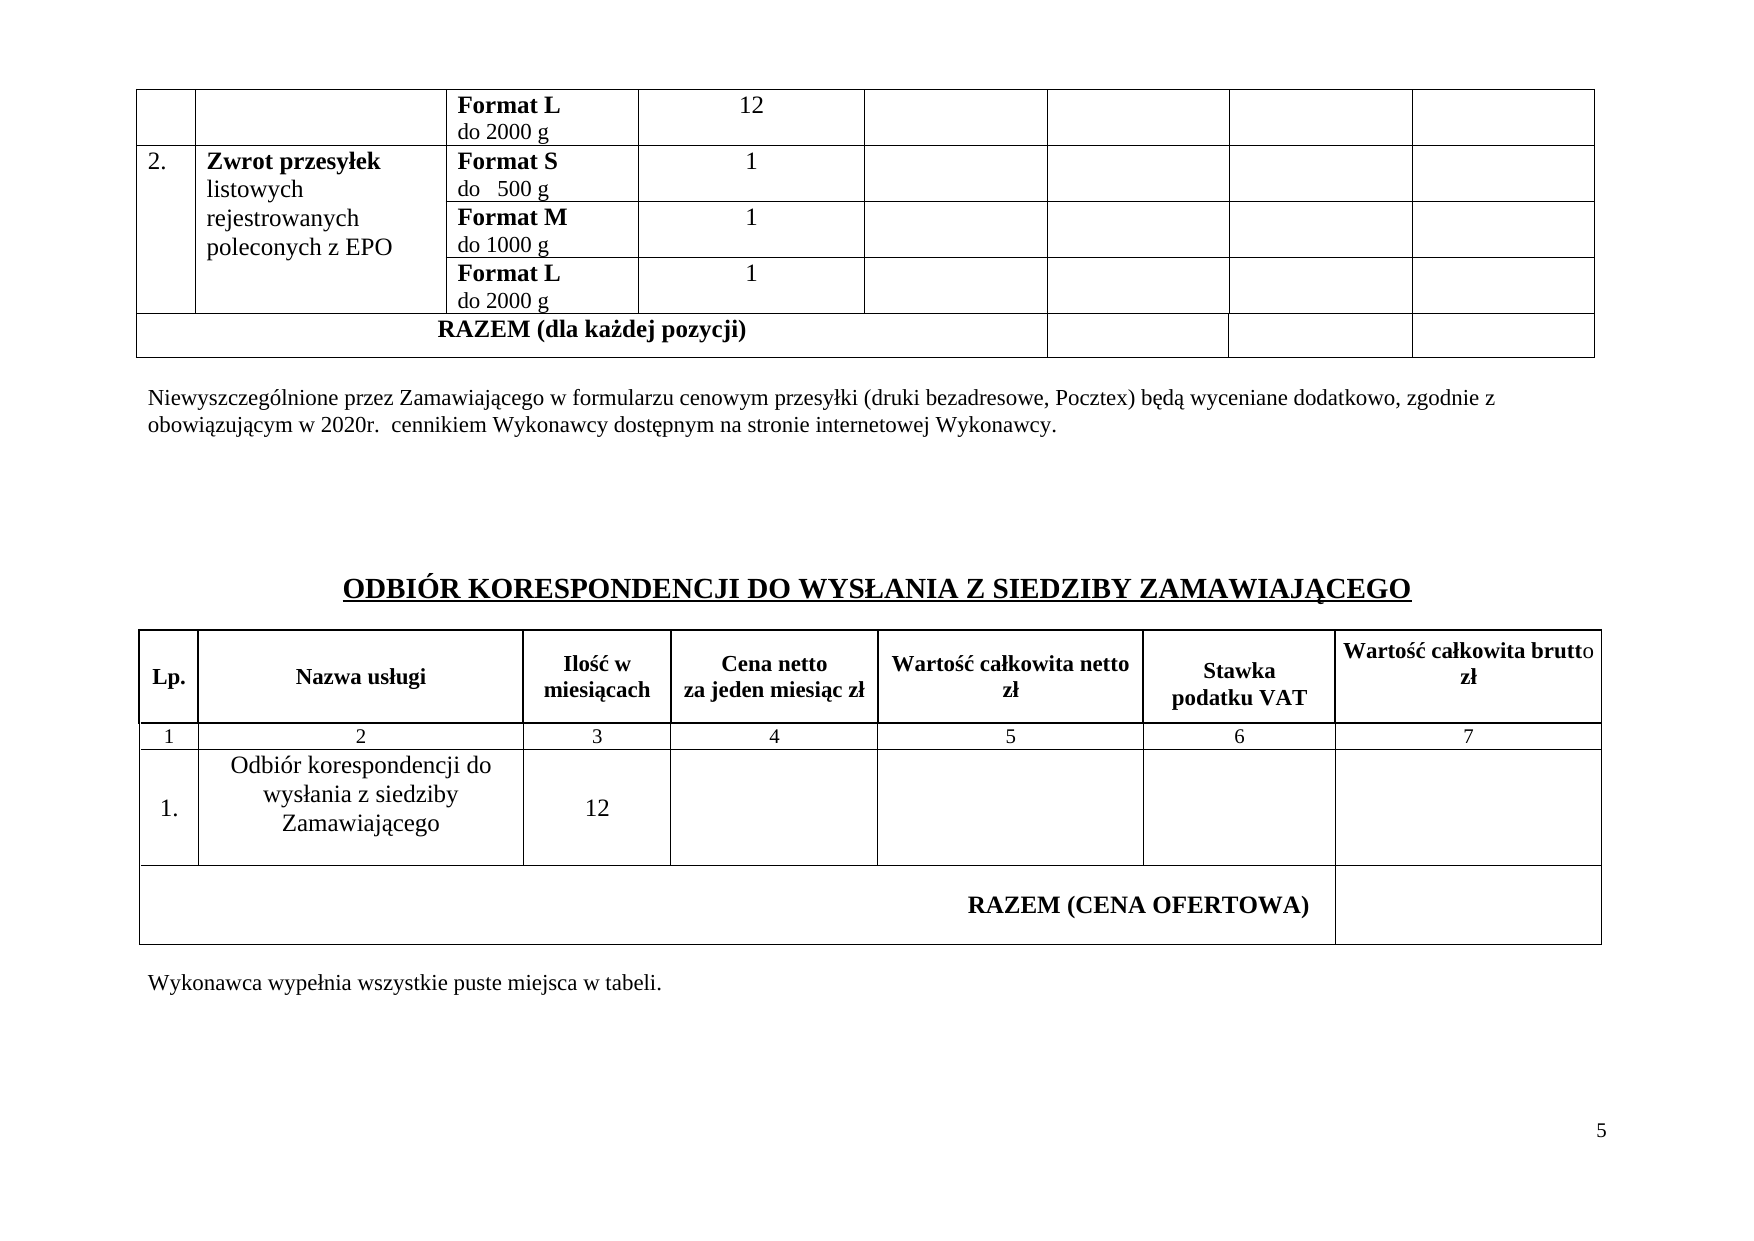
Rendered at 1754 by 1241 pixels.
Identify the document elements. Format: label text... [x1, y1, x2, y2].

table_cell RAZEM (dla każdej pozycji) [137, 314, 1047, 357]
table_cell [1048, 202, 1229, 257]
table_cell 5 [878, 724, 1143, 749]
table_cell [1413, 202, 1594, 257]
table_cell RAZEM (CENA OFERTOWA) [140, 866, 1335, 944]
text Niewyszczególnione przez Zamawiającego w formularzu cenowym przesyłki (druki bezadresowe, Pocztex) będą wyceniane dodatkowo, zgodnie z obowiązującym w 2020r. cennikiem Wykonawcy dostępnym na stronie internetowej Wykonawcy. [148, 384, 1606, 437]
table_cell [865, 258, 1047, 313]
table_cell 2 [199, 724, 523, 749]
table_cell [1336, 866, 1601, 944]
table_cell Format L do 2000 g [447, 258, 638, 313]
table_cell Format L do 2000 g [447, 90, 638, 145]
table_cell 7 [1336, 724, 1601, 749]
table_cell 1. [140, 750, 198, 865]
table_header Cena netto za jeden miesiąc zł [672, 631, 877, 722]
table_cell [1413, 314, 1594, 357]
table_header Stawka podatku VAT [1144, 631, 1334, 722]
table_cell [1048, 146, 1229, 201]
table_cell [671, 750, 877, 865]
table_cell 12 [639, 90, 864, 145]
table_cell Zwrot przesyłek listowych rejestrowanych poleconych z EPO [196, 146, 446, 313]
table_header Nazwa usługi [199, 631, 522, 722]
table_header Wartość całkowita brutto zł [1336, 631, 1601, 722]
text Wykonawca wypełnia wszystkie puste miejsca w tabeli. [148, 969, 1606, 995]
table_cell [878, 750, 1143, 865]
table_cell [1413, 258, 1594, 313]
table_cell 3 [524, 724, 670, 749]
table_cell 6 [1144, 724, 1335, 749]
table_cell [1230, 90, 1412, 145]
table_cell 1 [140, 723, 198, 749]
text ODBIÓR KORESPONDENCJI DO WYSŁANIA Z SIEDZIBY ZAMAWIAJĄCEGO [148, 571, 1606, 605]
table_cell Odbiór korespondencji do wysłania z siedziby Zamawiającego [199, 750, 523, 865]
table_cell [1230, 258, 1412, 313]
table_cell [1048, 90, 1229, 145]
table_cell [865, 146, 1047, 201]
table_cell Format M do 1000 g [447, 202, 638, 257]
table_cell [1229, 314, 1412, 357]
table_header Ilość w miesiącach [524, 631, 670, 722]
table_cell [1413, 90, 1594, 145]
table_cell [1336, 750, 1601, 865]
table_cell [865, 202, 1047, 257]
table_cell 4 [671, 724, 877, 749]
table_cell [865, 90, 1047, 145]
table_cell 1 [639, 258, 864, 313]
table_cell [1048, 314, 1228, 357]
table_cell 1 [639, 146, 864, 201]
table_cell Format S do 500 g [447, 146, 638, 201]
table_cell [1230, 202, 1412, 257]
table_cell [1048, 258, 1229, 313]
table_cell 1 [639, 202, 864, 257]
table_cell 2. [137, 146, 195, 313]
table_header Lp. [140, 631, 197, 722]
table_header Wartość całkowita netto zł [879, 631, 1142, 722]
table_cell [1230, 146, 1412, 201]
table_cell [1413, 146, 1594, 201]
table_cell 12 [524, 750, 670, 865]
table_cell [1144, 750, 1335, 865]
